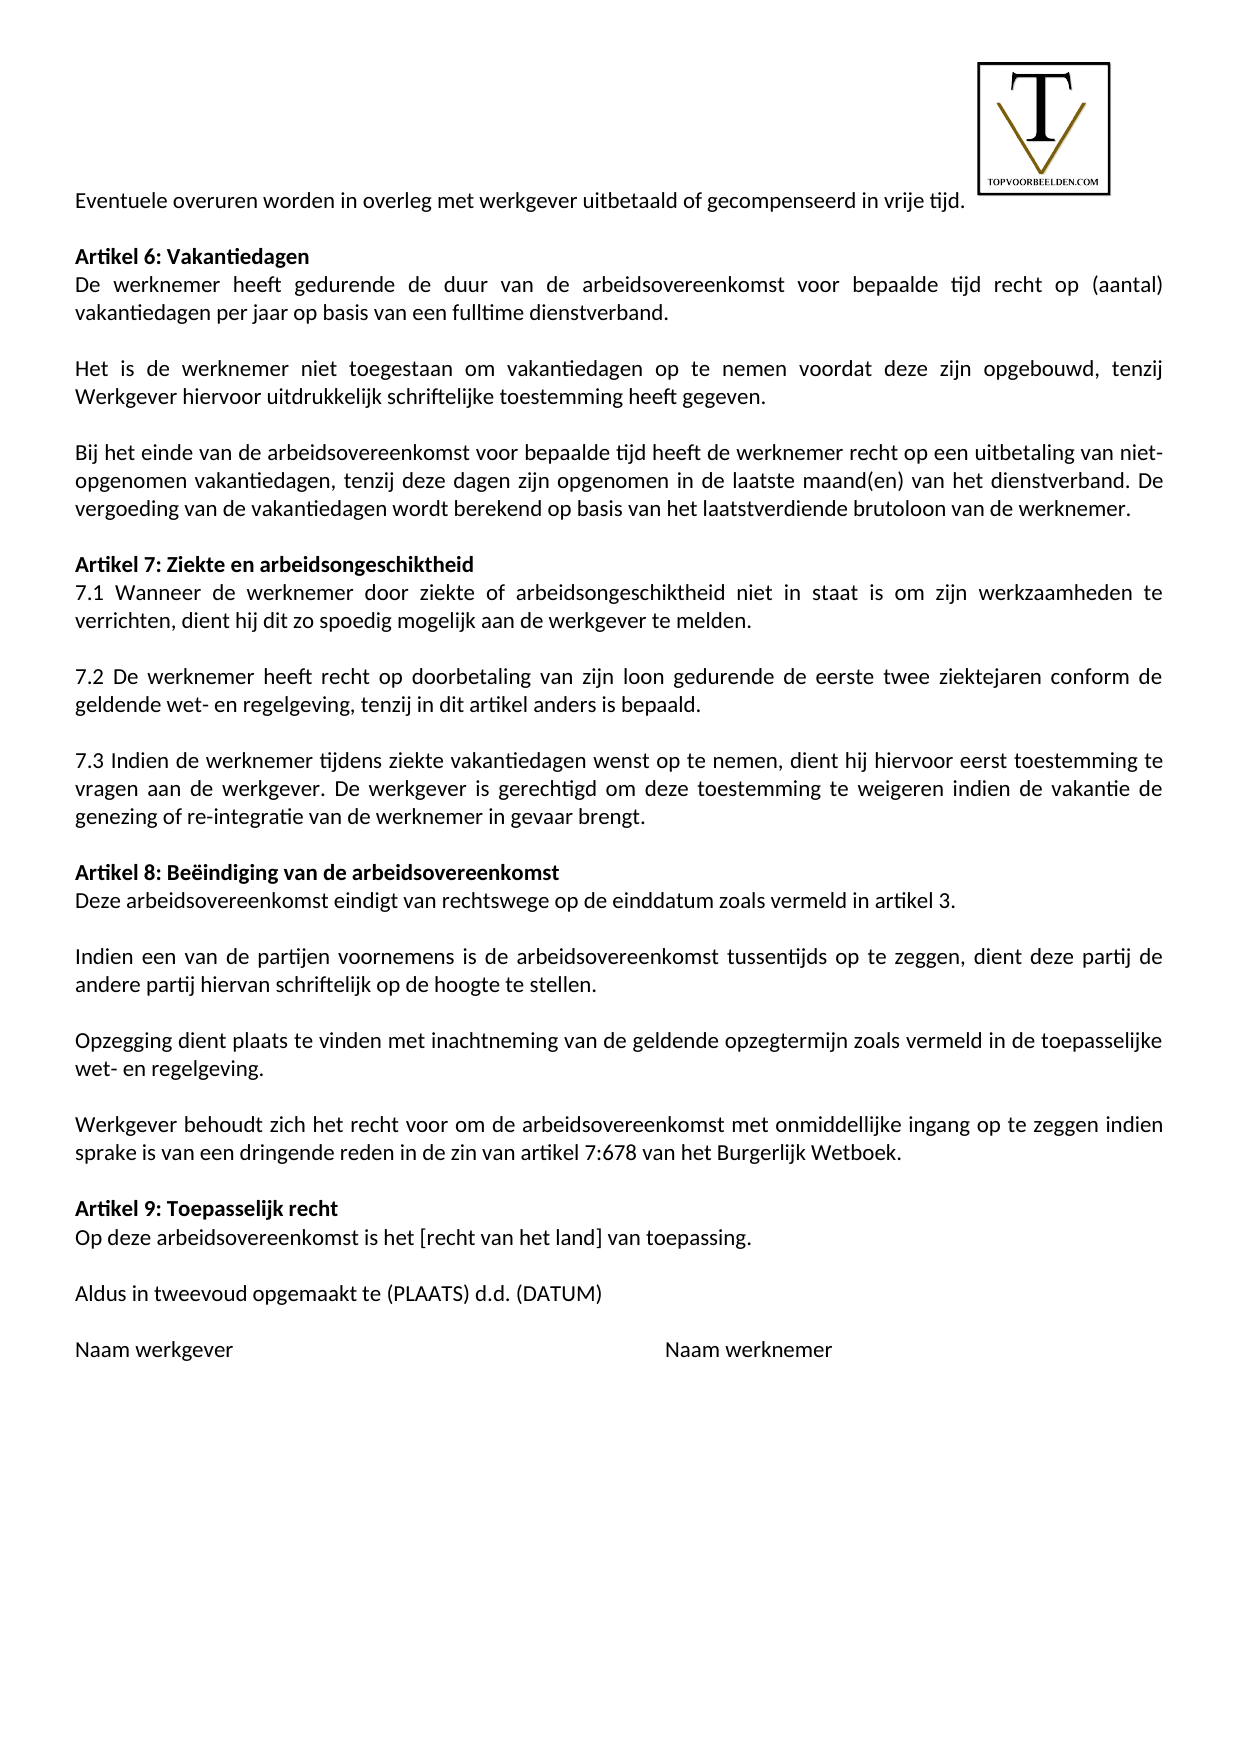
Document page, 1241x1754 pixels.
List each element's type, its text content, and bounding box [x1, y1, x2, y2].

text Het is de werknemer niet toegestaan om vakantiedagen op te nemen voordat deze zijn opgebouwd, tenzij Werkgever hiervoor uitdrukkelijk schriftelijke toestemming heeft gegeven. [75, 354, 1165, 410]
text Opzegging dient plaats te vinden met inachtneming van de geldende opzegtermijn zoals vermeld in de toepasselijke wet- en regelgeving. [75, 1026, 1165, 1082]
text Indien een van de partijen voornemens is de arbeidsovereenkomst tussentijds op te zeggen, dient deze partij de andere partij hiervan schriftelijk op de hoogte te stellen. [75, 942, 1165, 998]
text Op deze arbeidsovereenkomst is het [recht van het land] van toepassing. [75, 1223, 1165, 1251]
text Naam werkgever Naam werknemer [75, 1335, 1165, 1363]
text De werknemer heeft gedurende de duur van de arbeidsovereenkomst voor bepaalde tijd recht op (aantal) vakantiedagen per jaar op basis van een fulltime dienstverband. [75, 270, 1165, 326]
text Deze arbeidsovereenkomst eindigt van rechtswege op de einddatum zoals vermeld in artikel 3. [75, 886, 1165, 914]
text 7.3 Indien de werknemer tijdens ziekte vakantiedagen wenst op te nemen, dient hij hiervoor eerst toestemming te vragen aan de werkgever. De werkgever is gerechtigd om deze toestemming te weigeren indien de vakantie de genezing of re-integratie van de werknemer in gevaar brengt. [75, 746, 1165, 830]
text 7.2 De werknemer heeft recht op doorbetaling van zijn loon gedurende de eerste twee ziektejaren conform de geldende wet- en regelgeving, tenzij in dit artikel anders is bepaald. [75, 662, 1165, 718]
text Artikel 7: Ziekte en arbeidsongeschiktheid [75, 550, 1165, 578]
text Aldus in tweevoud opgemaakt te (PLAATS) d.d. (DATUM) [75, 1279, 1165, 1307]
text Artikel 9: Toepasselijk recht [75, 1194, 1165, 1223]
text 7.1 Wanneer de werknemer door ziekte of arbeidsongeschiktheid niet in staat is om zijn werkzaamheden te verrichten, dient hij dit zo spoedig mogelijk aan de werkgever te melden. [75, 578, 1165, 634]
text Bij het einde van de arbeidsovereenkomst voor bepaalde tijd heeft de werknemer recht op een uitbetaling van niet-opgenomen vakantiedagen, tenzij deze dagen zijn opgenomen in de laatste maand(en) van het dienstverband. De vergoeding van de vakantiedagen wordt berekend op basis van het laatstverdiende brutoloon van de werknemer. [75, 438, 1165, 522]
text Artikel 8: Beëindiging van de arbeidsovereenkomst [75, 858, 1165, 886]
text Werkgever behoudt zich het recht voor om de arbeidsovereenkomst met onmiddellijke ingang op te zeggen indien sprake is van een dringende reden in de zin van artikel 7:678 van het Burgerlijk Wetboek. [75, 1111, 1165, 1167]
text Artikel 6: Vakantiedagen [75, 242, 1165, 270]
picture [977, 62, 1112, 186]
text Eventuele overuren worden in overleg met werkgever uitbetaald of gecompenseerd in vrije tijd. [75, 186, 1165, 214]
